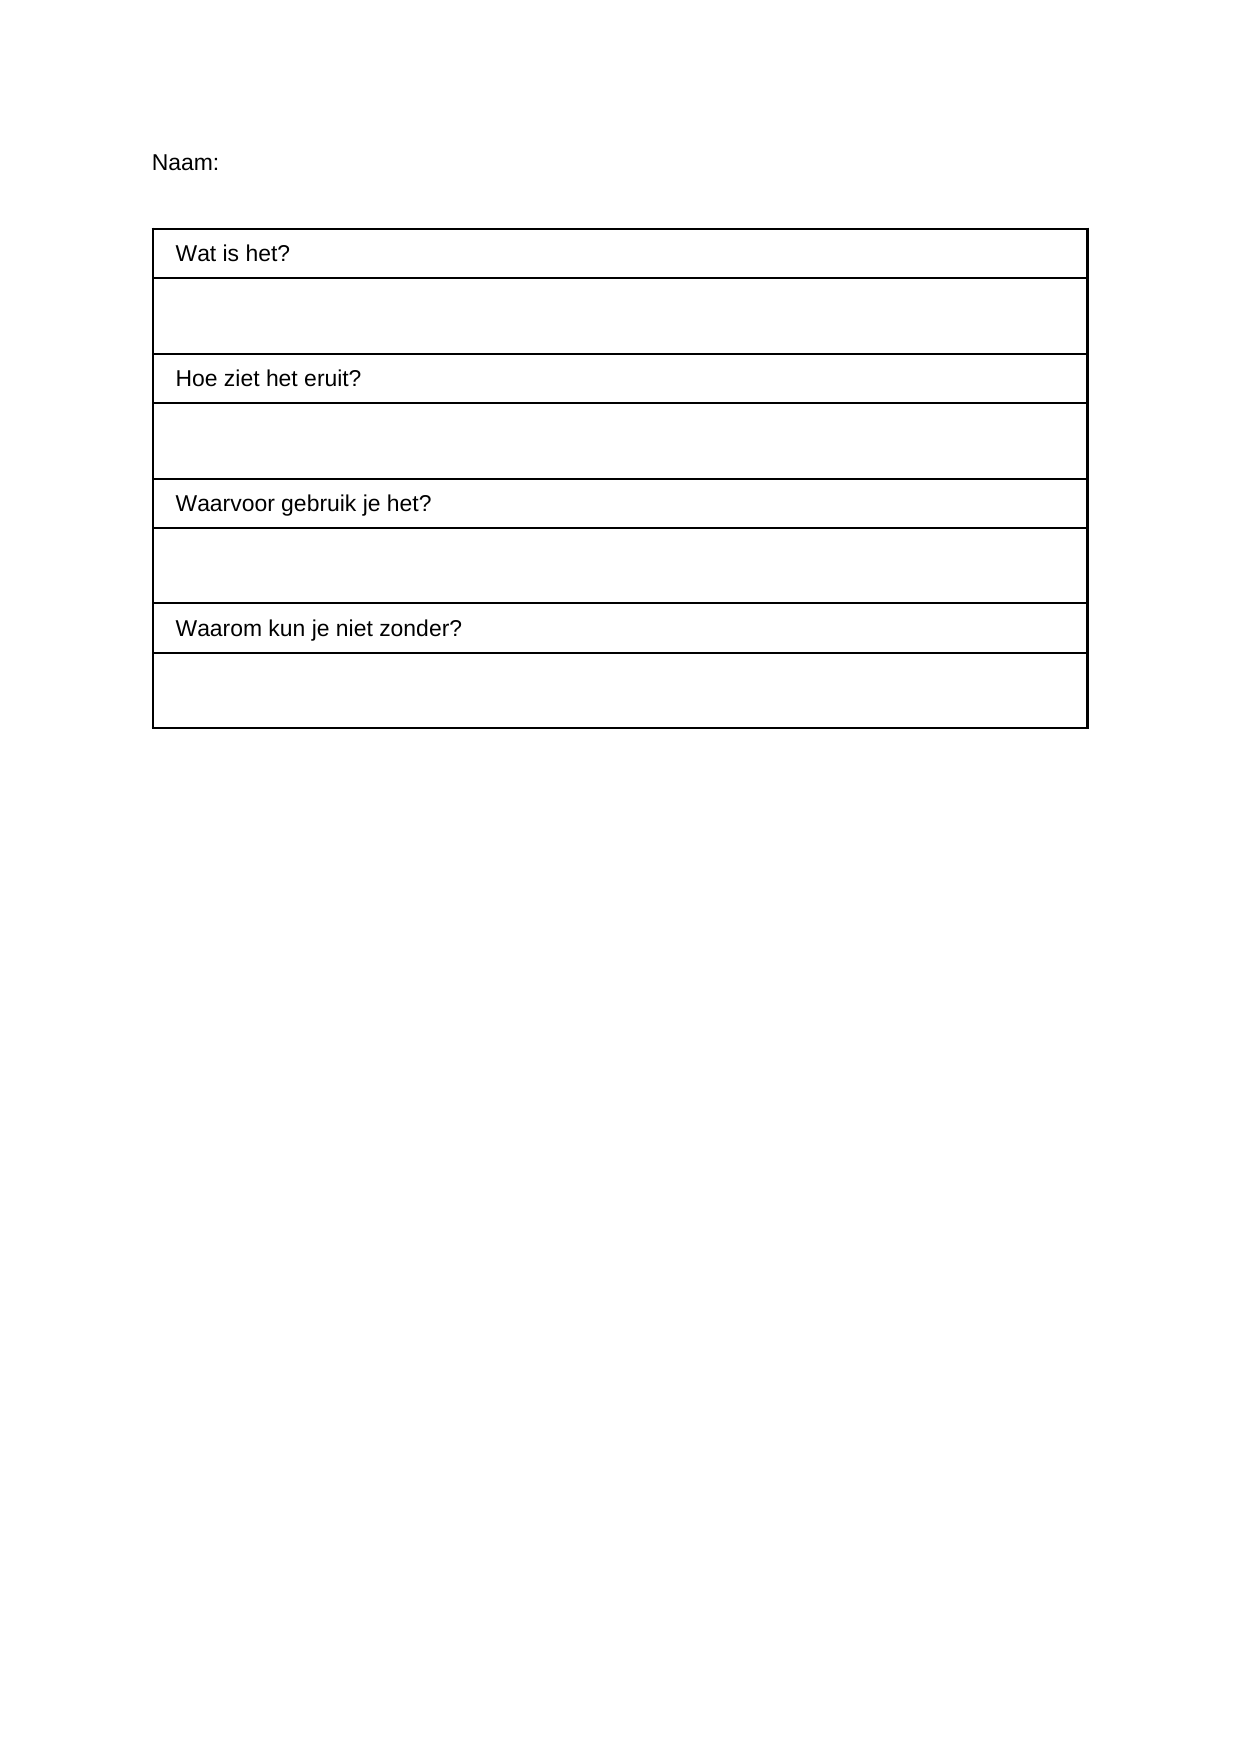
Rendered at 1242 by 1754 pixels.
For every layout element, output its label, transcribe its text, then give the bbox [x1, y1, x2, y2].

table_cell [154, 529, 1086, 602]
table_cell Waarvoor gebruik je het? [154, 480, 1086, 527]
table_cell [154, 279, 1086, 352]
table_cell Waarom kun je niet zonder? [154, 604, 1086, 652]
table_cell [154, 404, 1086, 477]
table_header Wat is het? [154, 230, 1086, 277]
text Naam: [152, 148, 1086, 175]
table_cell Hoe ziet het eruit? [154, 355, 1086, 402]
table_cell [154, 654, 1086, 727]
